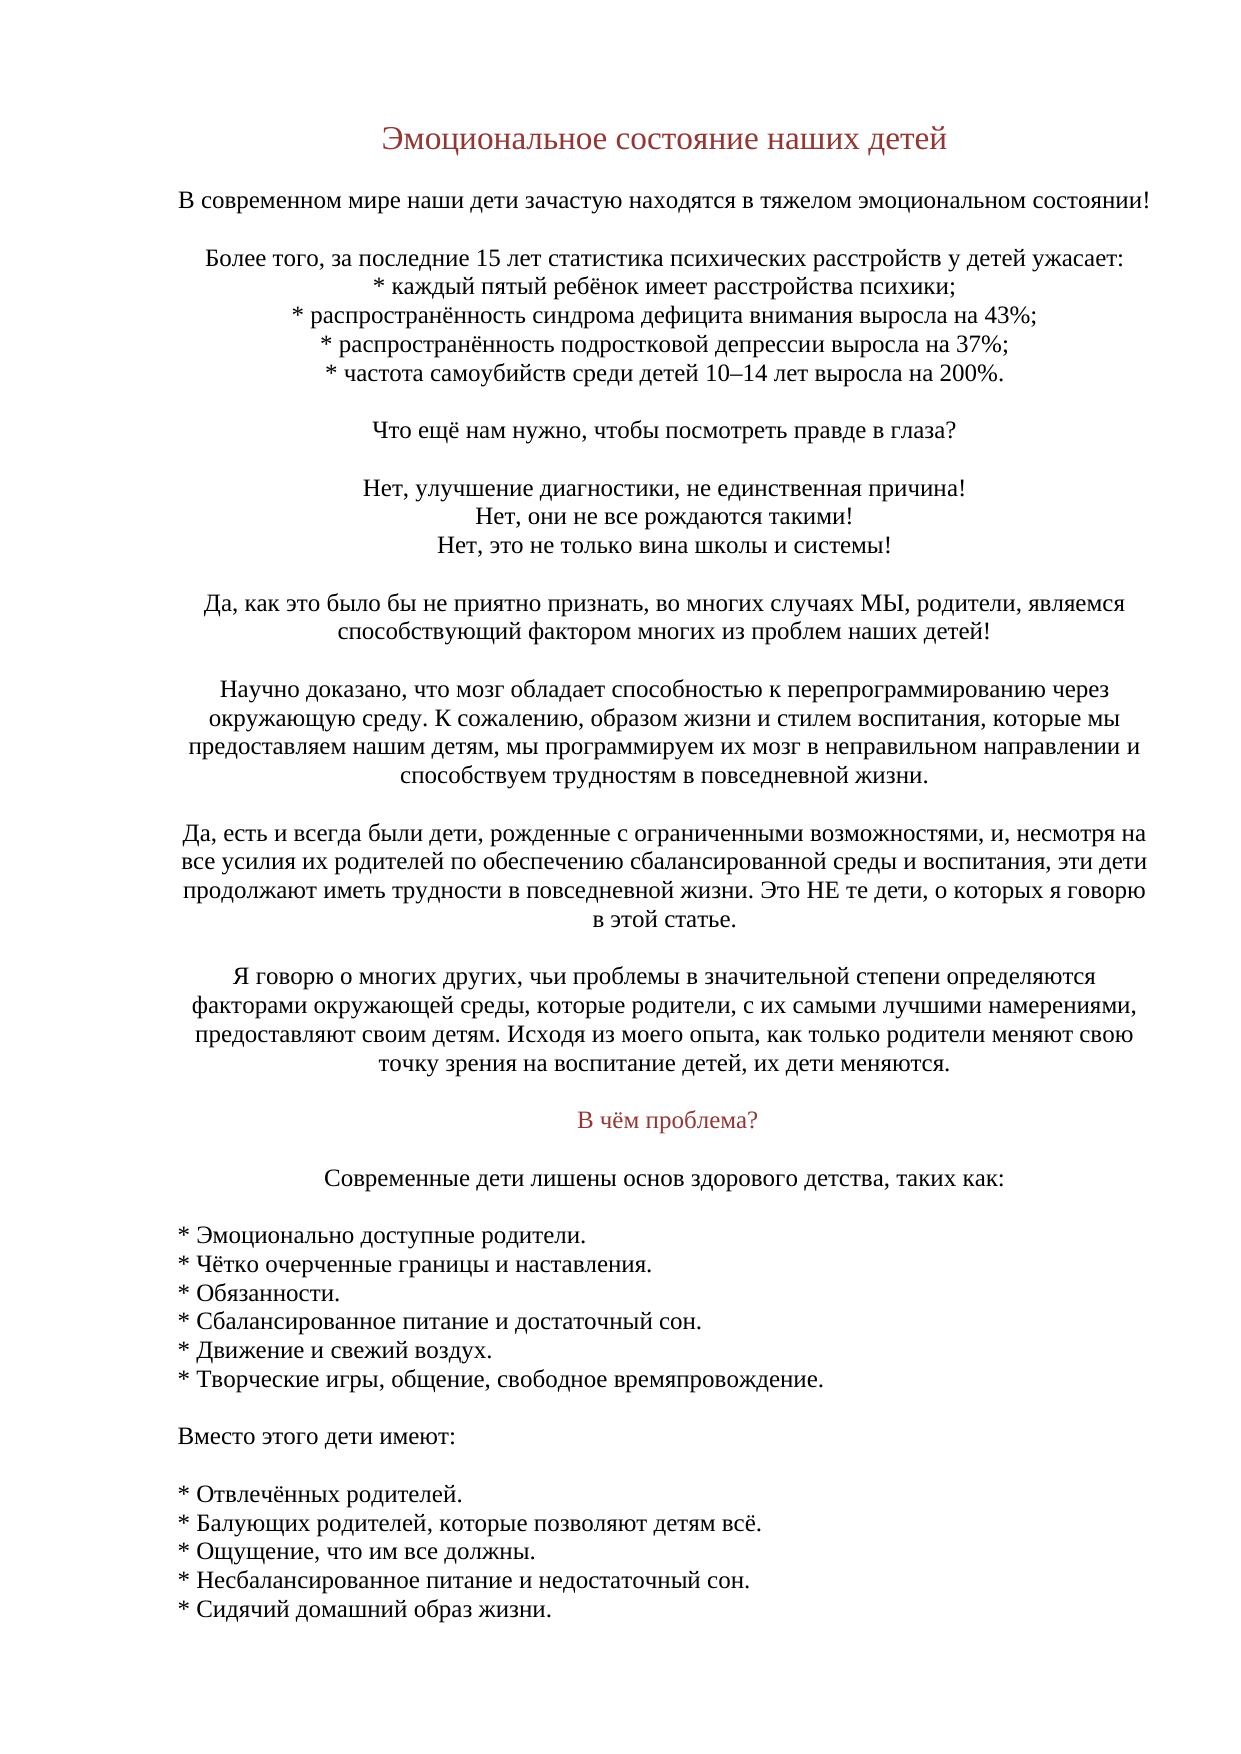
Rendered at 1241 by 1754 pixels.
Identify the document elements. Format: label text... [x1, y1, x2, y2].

text Эмоциональное состояние наших детей В современном мире наши дети зачастую находятся в тяжелом эмоциональном состоянии! Более того, за последние 15 лет статистика психических расстройств у детей ужасает: * каждый пятый ребёнок имеет расстройства психики; * распространённость синдрома дефицита внимания выросла на 43%; * распространённость подростковой депрессии выросла на 37%; * частота самоубийств среди детей 10–14 лет выросла на 200%. Что ещё нам нужно, чтобы посмотреть правде в глаза? Нет, улучшение диагностики, не единственная причина! Нет, они не все рождаются такими! Нет, это не только вина школы и системы! Да, как это было бы не приятно признать, во многих случаях МЫ, родители, являемся способствующий фактором многих из проблем наших детей! Научно доказано, что мозг обладает способностью к перепрограммированию через окружающую среду. К сожалению, образом жизни и стилем воспитания, которые мы предоставляем нашим детям, мы программируем их мозг в неправильном направлении и способствуем трудностям в повседневной жизни. Да, есть и всегда были дети, рожденные с ограниченными возможностями, и, несмотря на все усилия их родителей по обеспечению сбалансированной среды и воспитания, эти дети продолжают иметь трудности в повседневной жизни. Это НЕ те дети, о которых я говорю в этой статье. Я говорю о многих других, чьи проблемы в значительной степени определяются факторами окружающей среды, которые родители, с их самыми лучшими намерениями, предоставляют своим детям. Исходя из моего опыта, как только родители меняют свою точку зрения на воспитание детей, их дети меняются. В чём проблема? Современные дети лишены основ здорового детства, таких как: [177, 118, 1152, 1191]
text * Эмоционально доступные родители. * Чётко очерченные границы и наставления. * Обязанности. * Сбалансированное питание и достаточный сон. * Движение и свежий воздух. * Творческие игры, общение, свободное времяпровождение. Вместо этого дети имеют: [177, 1191, 1152, 1450]
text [177, 1450, 1152, 1623]
